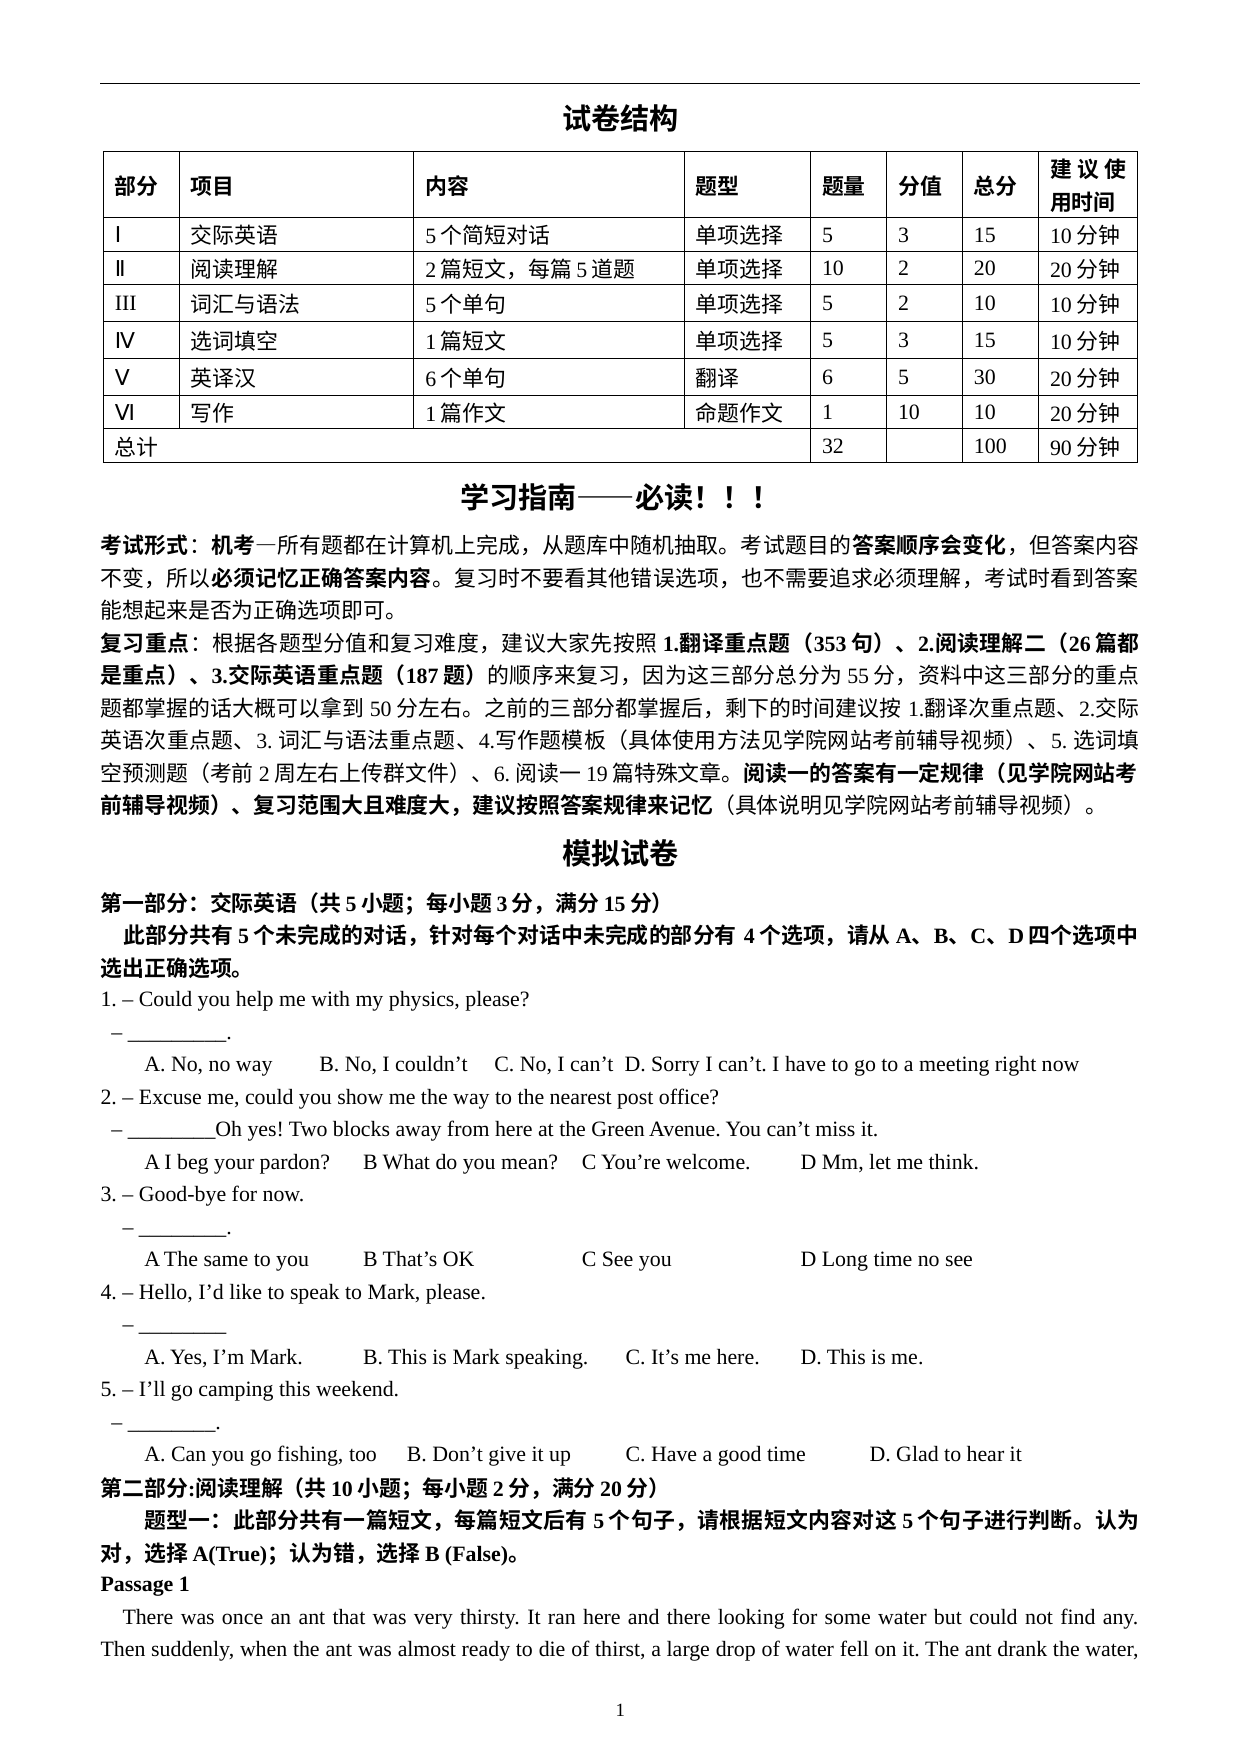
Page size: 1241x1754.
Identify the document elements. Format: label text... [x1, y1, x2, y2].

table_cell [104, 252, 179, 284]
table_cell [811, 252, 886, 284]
text 此部分共有5个未完成的对话，针对每个对话中未完成的部分有4个选项，请从A、B、C、D四个选项中选出正确选项。 [100, 918, 1140, 983]
text A The same to you B That’s OK C See you D Long time no see [144, 1243, 1140, 1275]
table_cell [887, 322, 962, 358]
text A. No, no way B. No, I couldn’t C. No, I can’t D. Sorry I can’t. I have to go to a meeting right now [100, 1048, 1140, 1080]
text – ________Oh yes! Two blocks away from here at the Green Avenue. You can’t miss it. [100, 1113, 1140, 1145]
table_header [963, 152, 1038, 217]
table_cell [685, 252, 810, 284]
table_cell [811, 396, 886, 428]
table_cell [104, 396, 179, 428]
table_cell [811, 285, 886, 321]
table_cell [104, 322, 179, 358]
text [100, 1600, 1140, 1665]
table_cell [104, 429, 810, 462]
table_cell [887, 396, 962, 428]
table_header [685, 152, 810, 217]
text 第一部分：交际英语（共5小题；每小题3分，满分15分） [100, 885, 1140, 918]
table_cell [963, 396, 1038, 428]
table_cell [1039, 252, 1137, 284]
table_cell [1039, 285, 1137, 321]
text – ________. [100, 1210, 1140, 1243]
text A I beg your pardon? B What do you mean? C You’re welcome. D Mm, let me think. [144, 1145, 1140, 1178]
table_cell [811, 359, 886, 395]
subtitle 模拟试卷 [100, 820, 1140, 885]
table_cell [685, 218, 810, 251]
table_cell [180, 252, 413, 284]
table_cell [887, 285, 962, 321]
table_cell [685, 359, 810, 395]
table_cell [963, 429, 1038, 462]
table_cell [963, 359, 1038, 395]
text A. Can you go fishing, too B. Don’t give it up C. Have a good time D. Glad to hear it [144, 1438, 1140, 1470]
text 4. – Hello, I’d like to speak to Mark, please. [100, 1275, 1140, 1308]
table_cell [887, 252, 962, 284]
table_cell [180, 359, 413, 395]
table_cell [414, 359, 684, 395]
text – _________. [100, 1015, 1140, 1048]
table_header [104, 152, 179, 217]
text 题型一：此部分共有一篇短文，每篇短文后有5个句子，请根据短文内容对这5个句子进行判断。认为对，选择A(True)；认为错，选择B (False)。 [100, 1503, 1140, 1568]
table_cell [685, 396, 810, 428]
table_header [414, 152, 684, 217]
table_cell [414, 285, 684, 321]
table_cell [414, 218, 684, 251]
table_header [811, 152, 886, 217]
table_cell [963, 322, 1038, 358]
text 2. – Excuse me, could you show me the way to the nearest post office? [100, 1080, 1140, 1113]
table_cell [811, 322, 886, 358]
text 5. – I’ll go camping this weekend. [100, 1373, 1140, 1405]
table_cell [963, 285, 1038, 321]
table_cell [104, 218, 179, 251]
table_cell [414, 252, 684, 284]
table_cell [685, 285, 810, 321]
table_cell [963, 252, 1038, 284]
subtitle 试卷结构 [100, 86, 1140, 151]
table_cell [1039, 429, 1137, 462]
text A. Yes, I’m Mark. B. This is Mark speaking. C. It’s me here. D. This is me. [144, 1340, 1140, 1373]
text 3. – Good-bye for now. [100, 1178, 1140, 1210]
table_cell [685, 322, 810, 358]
text 第二部分:阅读理解（共10小题；每小题2分，满分20分） [100, 1470, 1140, 1503]
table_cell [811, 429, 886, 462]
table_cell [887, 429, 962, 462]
text 考试形式：机考—所有题都在计算机上完成，从题库中随机抽取。考试题目的答案顺序会变化，但答案内容不变，所以必须记忆正确答案内容。复习时不要看其他错误选项，也不需要追求必须理解，考试时看到答案能想起来是否为正确选项即可。 [100, 528, 1140, 625]
text Passage 1 [100, 1568, 1140, 1600]
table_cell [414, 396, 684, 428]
text – ________ [100, 1308, 1140, 1340]
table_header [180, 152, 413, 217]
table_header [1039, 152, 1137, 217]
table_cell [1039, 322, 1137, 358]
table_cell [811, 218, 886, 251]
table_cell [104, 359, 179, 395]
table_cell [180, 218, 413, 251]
text – ________. [100, 1405, 1140, 1438]
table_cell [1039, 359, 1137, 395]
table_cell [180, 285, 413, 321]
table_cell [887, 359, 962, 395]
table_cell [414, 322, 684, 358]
subtitle 学习指南——必读！！！ [100, 463, 1140, 528]
text 复习重点：根据各题型分值和复习难度，建议大家先按照1.翻译重点题（353句）、2.阅读理解二（26篇都是重点）、3.交际英语重点题（187题）的顺序来复习，因为这三部分总分为55分，资料中这三部分的重点题都掌握的话大概可以拿到50分左右。之前的三部分都掌握后，剩下的时间建议按1.翻译次重点题、2.交际英语次重点题、3. 词汇与语法重点题、4.写作题模板（具体使用方法见学院网站考前辅导视频）、5. 选词填空预测题（考前2周左右上传群文件）、6. 阅读一19篇特殊文章。阅读一的答案有一定规律（见学院网站考前辅导视频）、复习范围大且难度大，建议按照答案规律来记忆（具体说明见学院网站考前辅导视频）。 [100, 625, 1140, 820]
text 1. – Could you help me with my physics, please? [100, 983, 1140, 1015]
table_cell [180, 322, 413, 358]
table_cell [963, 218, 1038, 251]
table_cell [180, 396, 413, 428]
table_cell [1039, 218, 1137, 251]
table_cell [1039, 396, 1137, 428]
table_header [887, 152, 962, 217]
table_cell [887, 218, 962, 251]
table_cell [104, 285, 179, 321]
